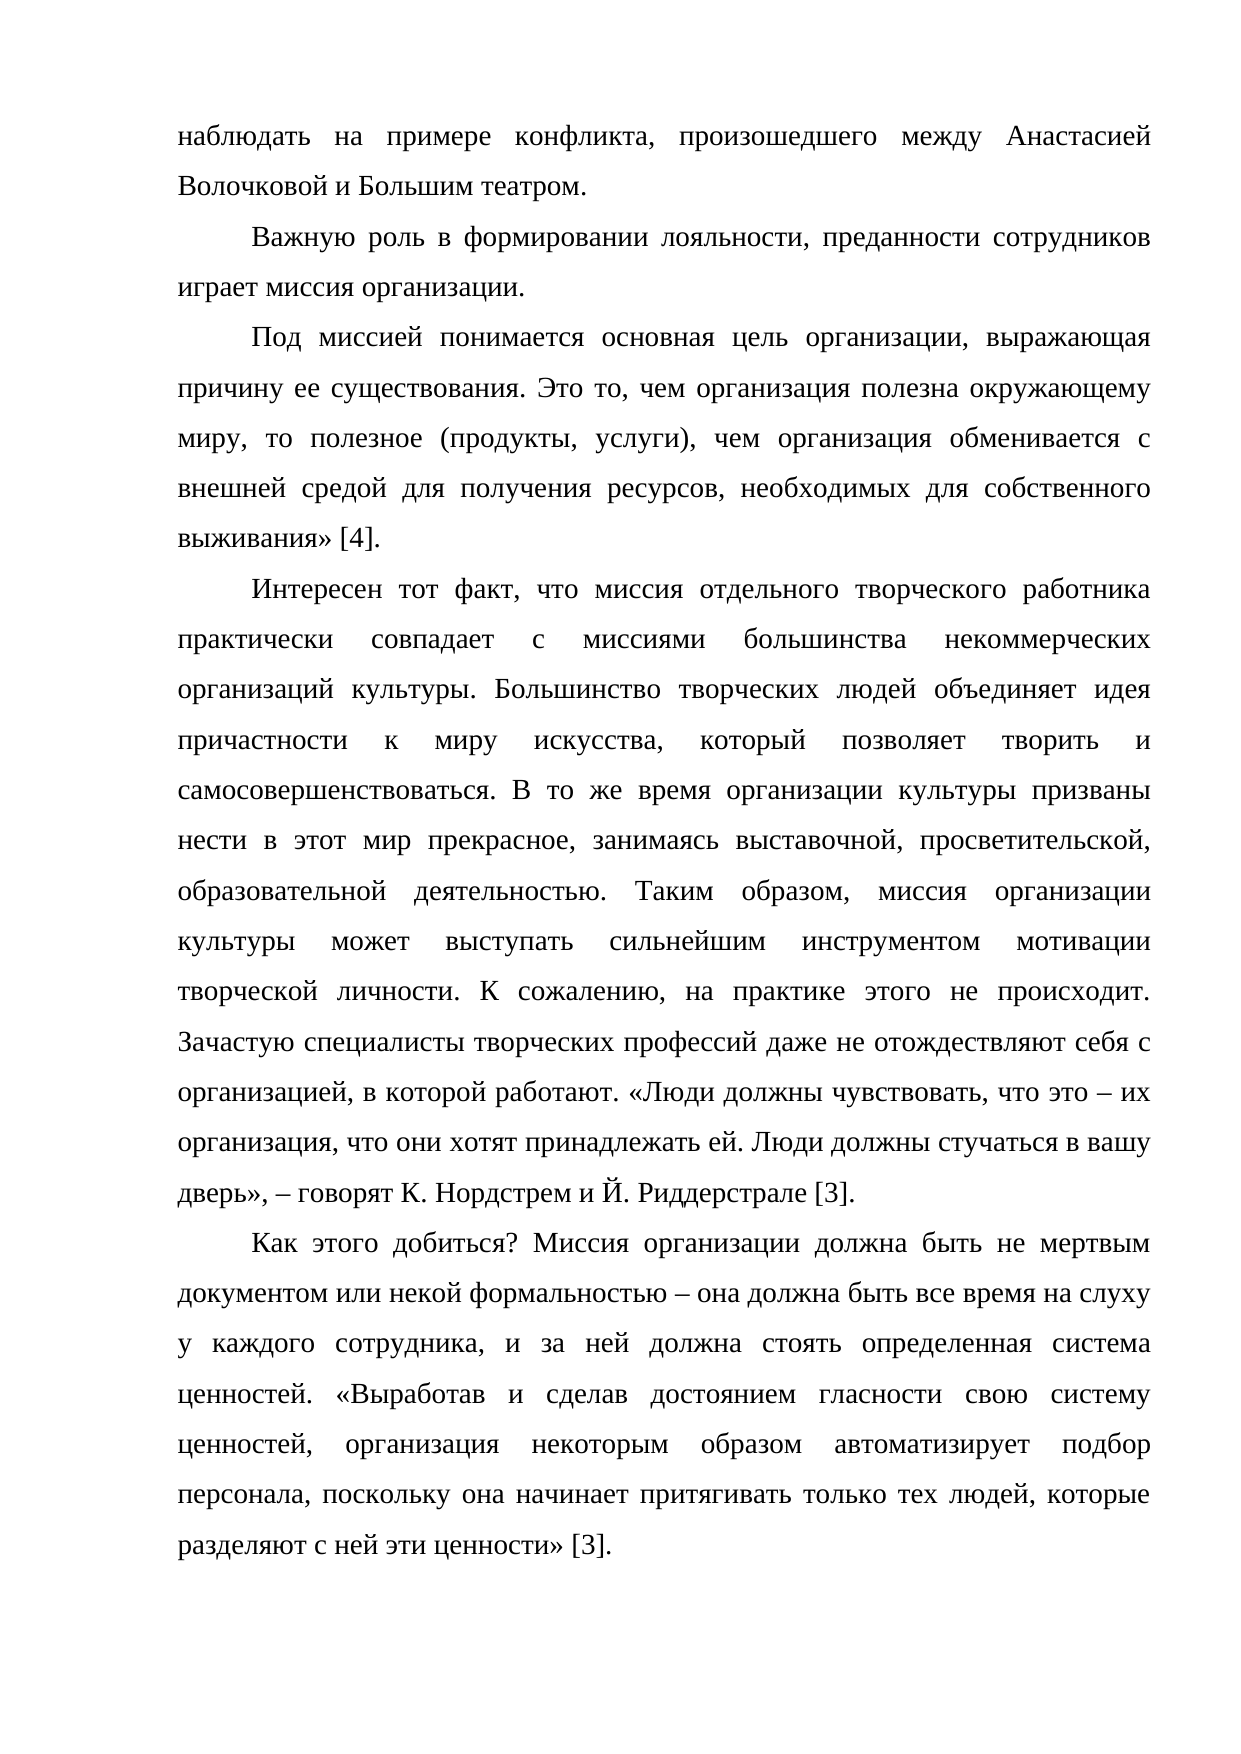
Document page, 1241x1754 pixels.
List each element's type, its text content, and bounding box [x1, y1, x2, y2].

text Как этого добиться? Миссия организации должна быть не мертвым документом или некой формальностью – она должна быть все время на слуху у каждого сотрудника, и за ней должна стоять определенная система ценностей. «Выработав и сделав достоянием гласности свою систему ценностей, организация некоторым образом автоматизирует подбор персонала, поскольку она начинает притягивать только тех людей, которые разделяют с ней эти ценности» [3]. [177, 1225, 1152, 1560]
text Под миссией понимается основная цель организации, выражающая причину ее существования. Это то, чем организация полезна окружающему миру, то полезное (продукты, услуги), чем организация обменивается с внешней средой для получения ресурсов, необходимых для собственного выживания» [4]. [177, 319, 1152, 554]
text Интересен тот факт, что миссия отдельного творческого работника практически совпадает с миссиями большинства некоммерческих организаций культуры. Большинство творческих людей объединяет идея причастности к миру искусства, который позволяет творить и самосовершенствоваться. В то же время организации культуры призваны нести в этот мир прекрасное, занимаясь выставочной, просветительской, образовательной деятельностью. Таким образом, миссия организации культуры может выступать сильнейшим инструментом мотивации творческой личности. К сожалению, на практике этого не происходит. Зачастую специалисты творческих профессий даже не отождествляют себя с организацией, в которой работают. «Люди должны чувствовать, что это – их организация, что они хотят принадлежать ей. Люди должны стучаться в вашу дверь», – говорят К. Нордстрем и Й. Риддерстрале [3]. [177, 571, 1152, 1208]
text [177, 118, 1152, 202]
text Важную роль в формировании лояльности, преданности сотрудников играет миссия организации. [177, 219, 1152, 303]
